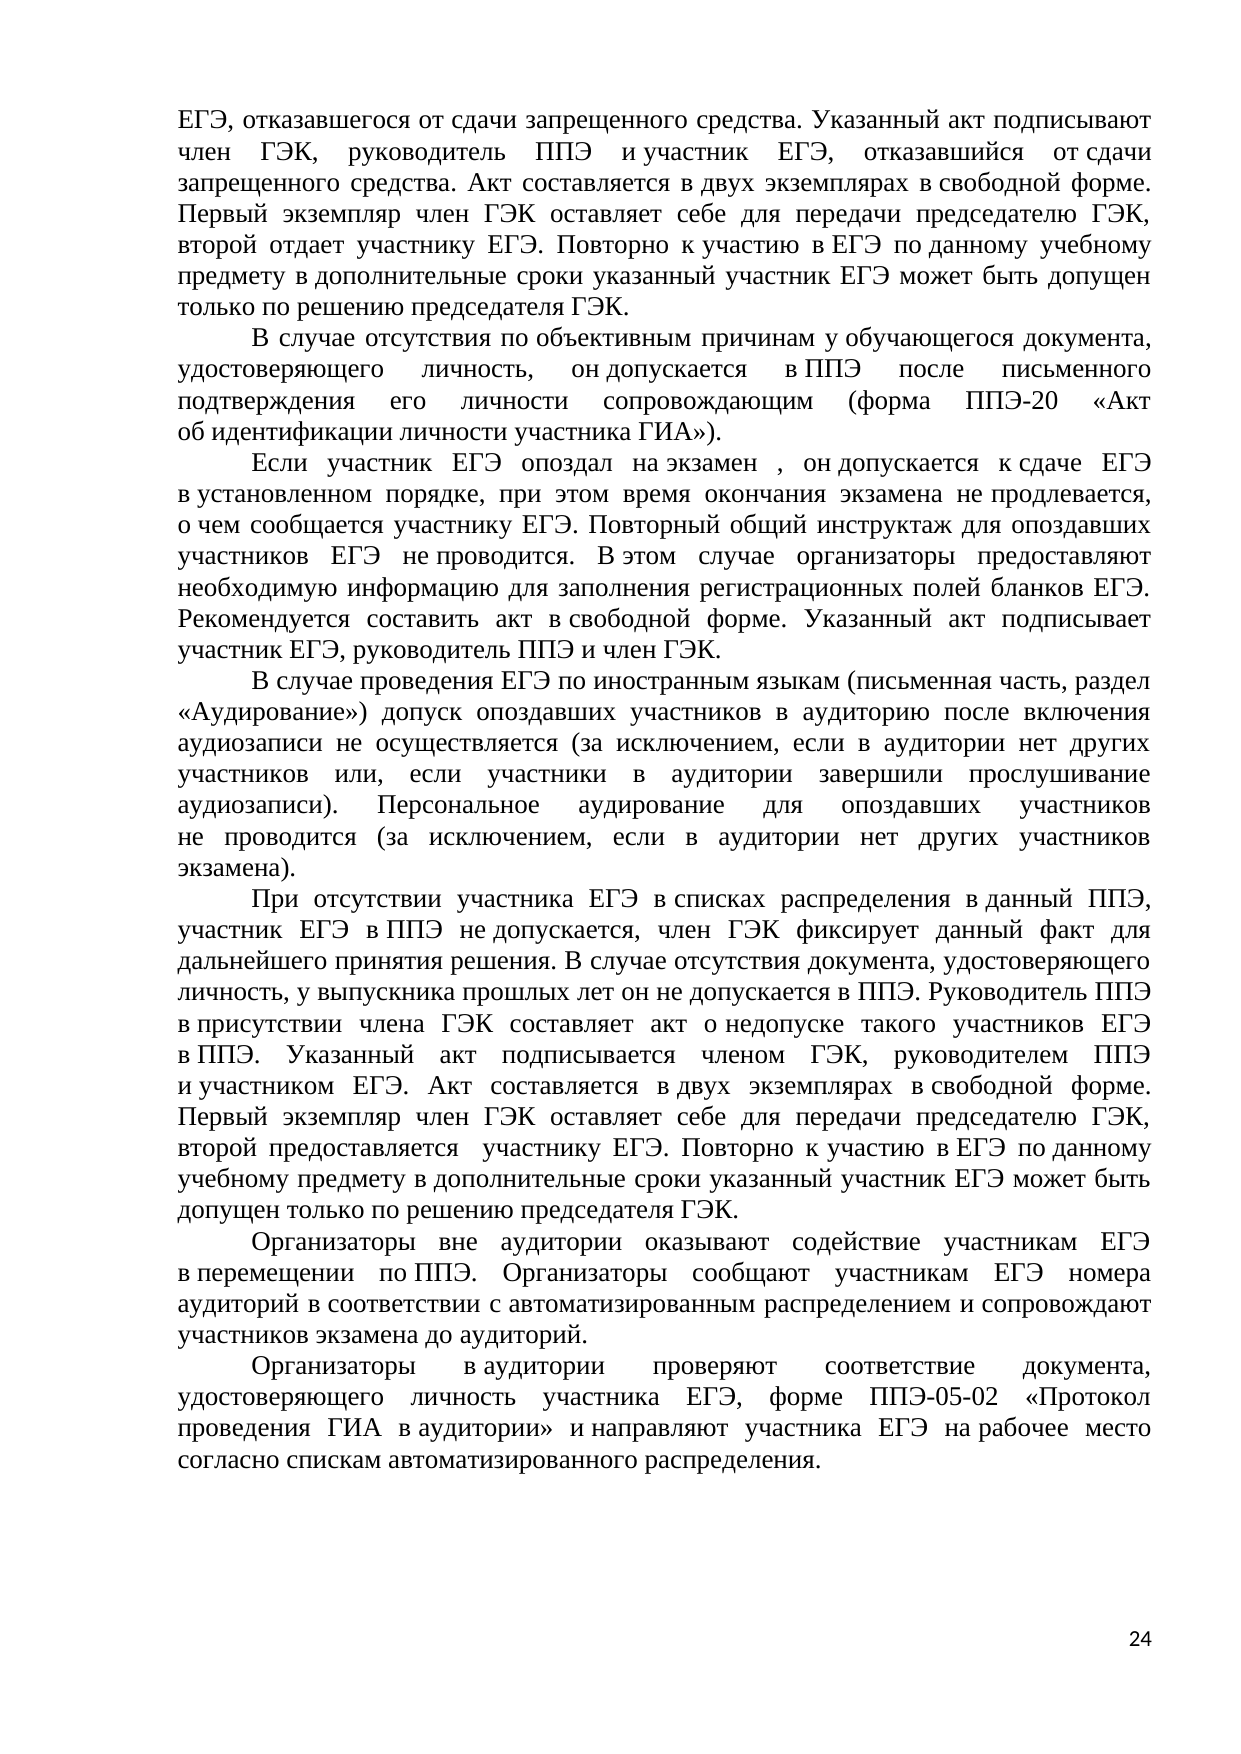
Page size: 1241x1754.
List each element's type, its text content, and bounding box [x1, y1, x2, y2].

text Организаторы вне аудитории оказывают содействие участникам ЕГЭ в перемещении по ППЭ. Организаторы сообщают участникам ЕГЭ номера аудиторий в соответствии с автоматизированным распределением и сопровождают участников экзамена до аудиторий. [177, 1225, 1152, 1349]
text В случае проведения ЕГЭ по иностранным языкам (письменная часть, раздел «Аудирование») допуск опоздавших участников в аудиторию после включения аудиозаписи не осуществляется (за исключением, если в аудитории нет других участников или, если участники в аудитории завершили прослушивание аудиозаписи). Персональное аудирование для опоздавших участников не проводится (за исключением, если в аудитории нет других участников экзамена). [177, 664, 1152, 882]
text При отсутствии участника ЕГЭ в списках распределения в данный ППЭ, участник ЕГЭ в ППЭ не допускается, член ГЭК фиксирует данный факт для дальнейшего принятия решения. В случае отсутствия документа, удостоверяющего личность, у выпускника прошлых лет он не допускается в ППЭ. Руководитель ППЭ в присутствии члена ГЭК составляет акт о недопуске такого участников ЕГЭ в ППЭ. Указанный акт подписывается членом ГЭК, руководителем ППЭ и участником ЕГЭ. Акт составляется в двух экземплярах в свободной форме. Первый экземпляр член ГЭК оставляет себе для передачи председателю ГЭК, второй предоставляется участнику ЕГЭ. Повторно к участию в ЕГЭ по данному учебному предмету в дополнительные сроки указанный участник ЕГЭ может быть допущен только по решению председателя ГЭК. [177, 882, 1152, 1225]
text Организаторы в аудитории проверяют соответствие документа, удостоверяющего личность участника ЕГЭ, форме ППЭ-05-02 «Протокол проведения ГИА в аудитории» и направляют участника ЕГЭ на рабочее место согласно спискам автоматизированного распределения. [177, 1349, 1152, 1474]
text Если участник ЕГЭ опоздал на экзамен , он допускается к сдаче ЕГЭ в установленном порядке, при этом время окончания экзамена не продлевается, о чем сообщается участнику ЕГЭ. Повторный общий инструктаж для опоздавших участников ЕГЭ не проводится. В этом случае организаторы предоставляют необходимую информацию для заполнения регистрационных полей бланков ЕГЭ. Рекомендуется составить акт в свободной форме. Указанный акт подписывает участник ЕГЭ, руководитель ППЭ и член ГЭК. [177, 446, 1152, 664]
text В случае отсутствия по объективным причинам у обучающегося документа, удостоверяющего личность, он допускается в ППЭ после письменного подтверждения его личности сопровождающим (форма ППЭ-20 «Акт об идентификации личности участника ГИА»). [177, 321, 1152, 446]
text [177, 103, 1152, 321]
